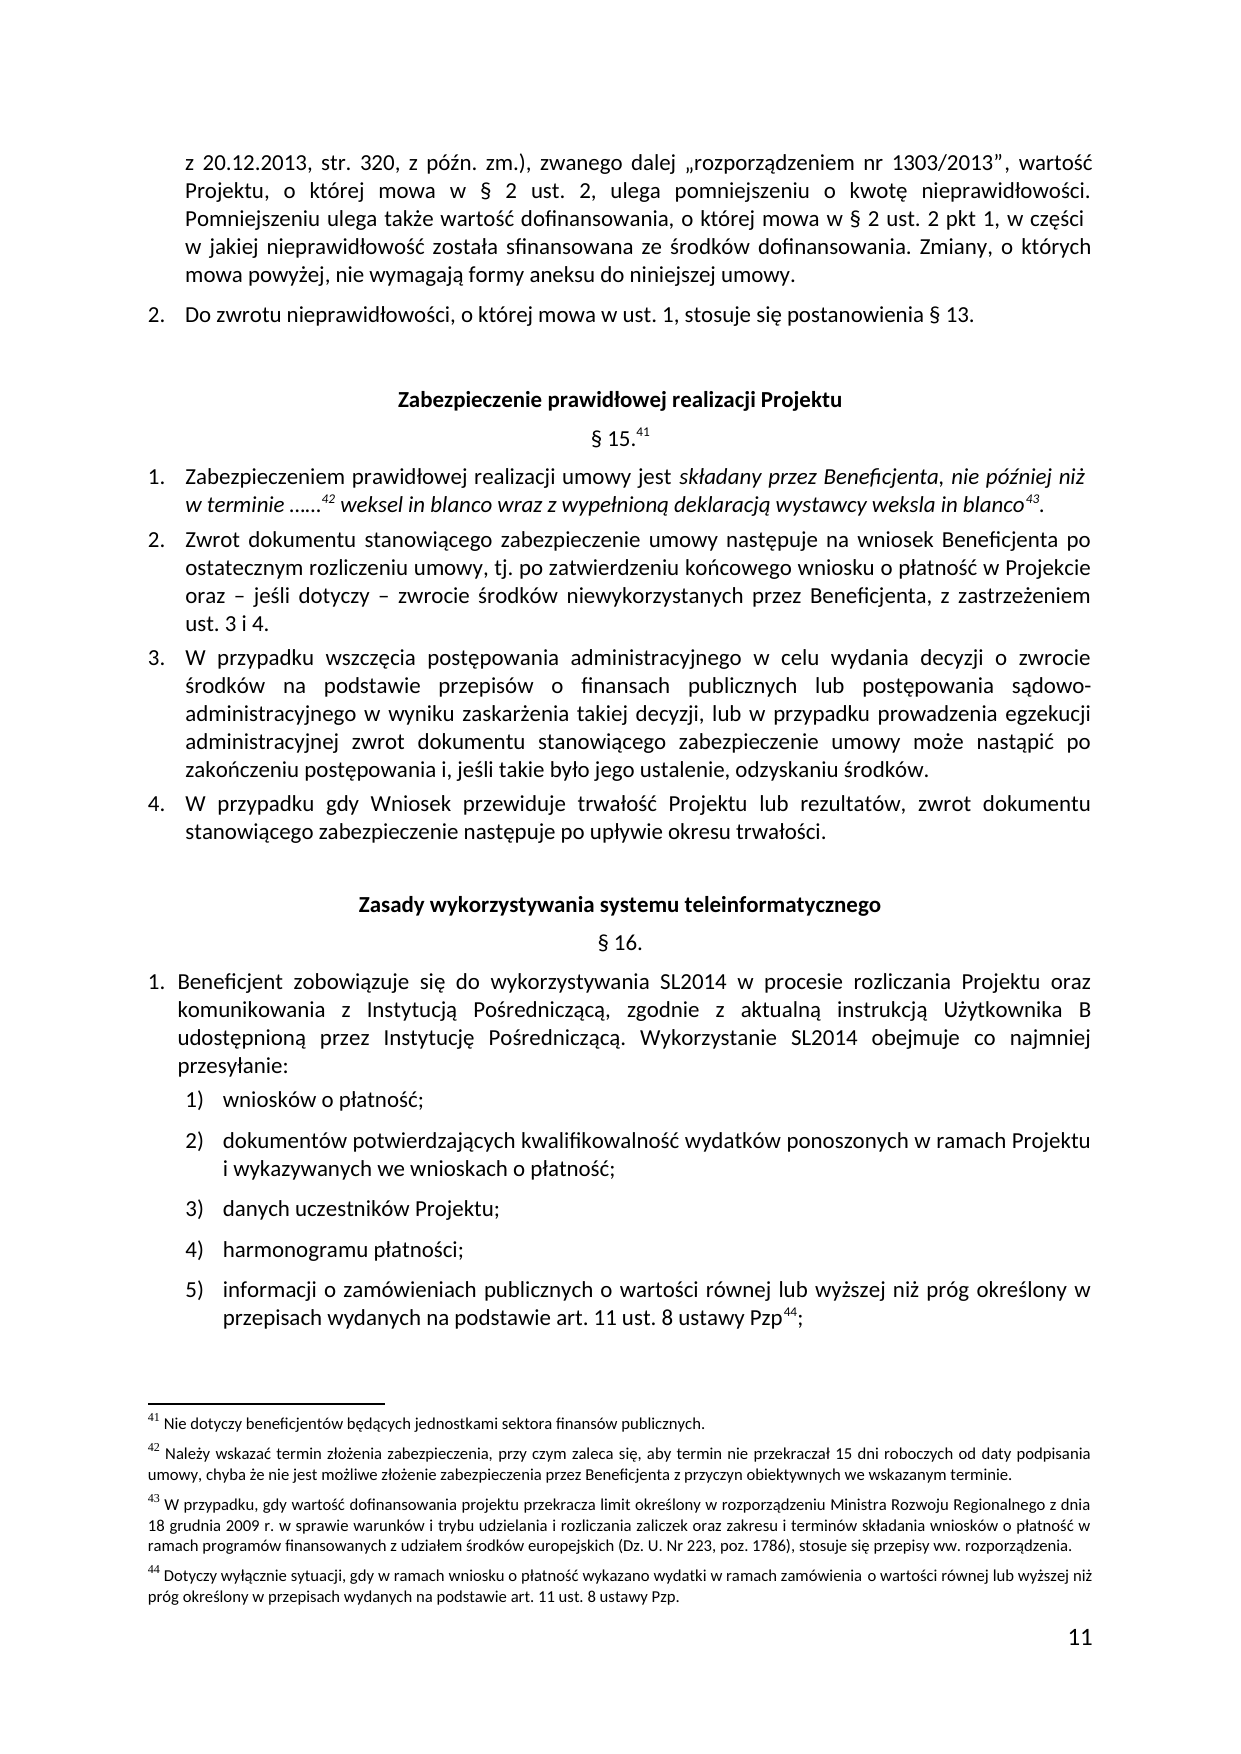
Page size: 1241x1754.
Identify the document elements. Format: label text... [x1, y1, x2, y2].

text § 15. [148, 424, 1092, 452]
list Zwrot dokumentu stanowiącego zabezpieczenie umowy następuje na wniosek Beneficjenta po ostatecznym rozliczeniu umowy, tj. po zatwierdzeniu końcowego wniosku o płatność w Projekcie oraz – jeśli dotyczy – zwrocie środków niewykorzystanych przez Beneficjenta, z zastrzeżeniem ust. 3 i 4. [148, 525, 1092, 637]
text § 16. [148, 928, 1092, 957]
text Zabezpieczenie prawidłowej realizacji Projektu [148, 386, 1092, 413]
list Zabezpieczeniem prawidłowej realizacji umowy jest składany przez Beneficjenta, nie później niż w terminie …… weksel in blanco wraz z wypełnioną deklaracją wystawcy weksla in blanco. [148, 462, 1092, 518]
list dokumentów potwierdzających kwalifikowalność wydatków ponoszonych w ramach Projektu i wykazywanych we wnioskach o płatność; [185, 1126, 1092, 1182]
list harmonogramu płatności; [185, 1235, 1092, 1263]
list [148, 148, 1092, 288]
list W przypadku wszczęcia postępowania administracyjnego w celu wydania decyzji o zwrocie środków na podstawie przepisów o finansach publicznych lub postępowania sądowo-administracyjnego w wyniku zaskarżenia takiej decyzji, lub w przypadku prowadzenia egzekucji administracyjnej zwrot dokumentu stanowiącego zabezpieczenie umowy może nastąpić po zakończeniu postępowania i, jeśli takie było jego ustalenie, odzyskaniu środków. [148, 643, 1092, 783]
list W przypadku gdy Wniosek przewiduje trwałość Projektu lub rezultatów, zwrot dokumentu stanowiącego zabezpieczenie następuje po upływie okresu trwałości. [148, 789, 1092, 845]
list Do zwrotu nieprawidłowości, o której mowa w ust. 1, stosuje się postanowienia § 13. [148, 300, 1092, 328]
list wniosków o płatność; [185, 1085, 1092, 1113]
list informacji o zamówieniach publicznych o wartości równej lub wyższej niż próg określony w przepisach wydanych na podstawie art. 11 ust. 8 ustawy Pzp; [185, 1275, 1092, 1331]
text Zasady wykorzystywania systemu teleinformatycznego [148, 890, 1092, 918]
list Beneficjent zobowiązuje się do wykorzystywania SL2014 w procesie rozliczania Projektu oraz komunikowania z Instytucją Pośredniczącą, zgodnie z aktualną instrukcją Użytkownika B udostępnioną przez Instytucję Pośredniczącą. Wykorzystanie SL2014 obejmuje co najmniej przesyłanie: [148, 967, 1092, 1079]
list danych uczestników Projektu; [185, 1194, 1092, 1222]
